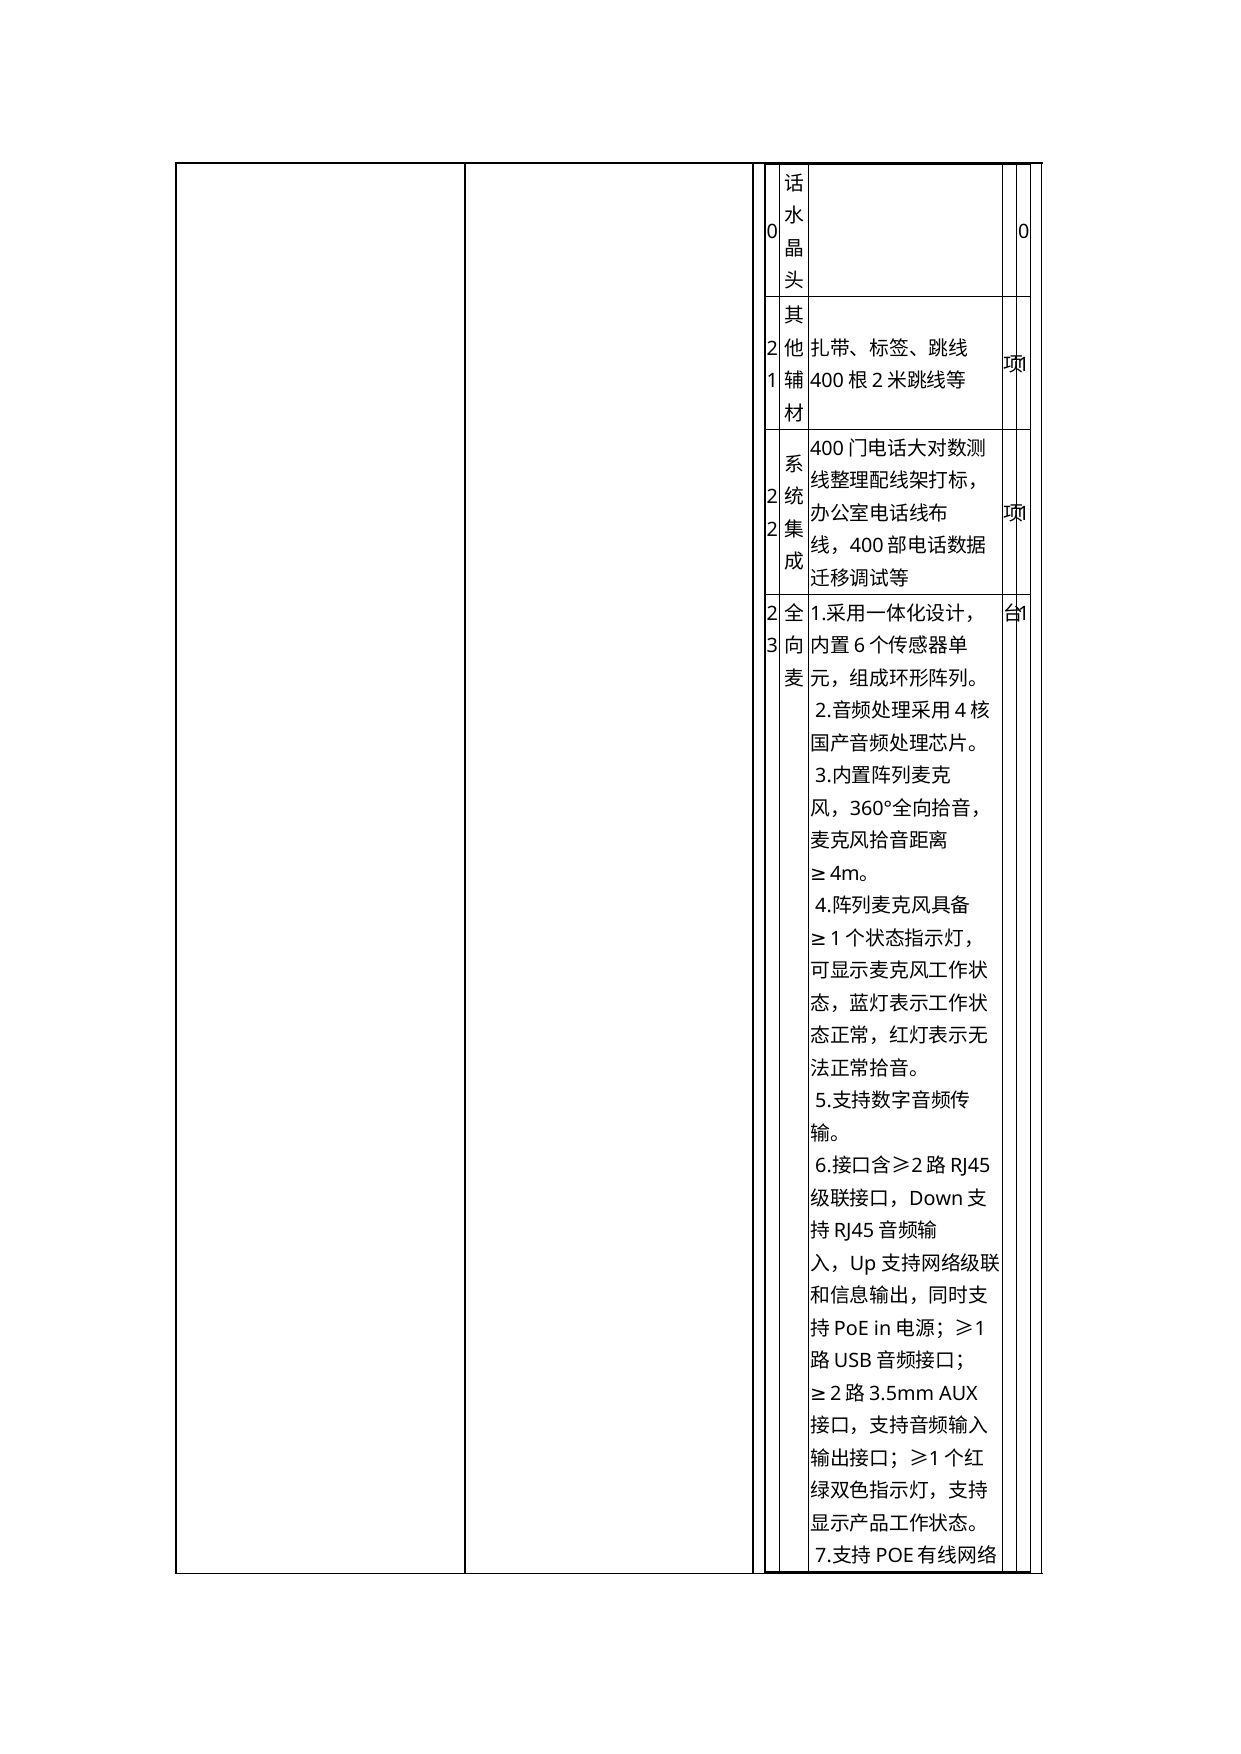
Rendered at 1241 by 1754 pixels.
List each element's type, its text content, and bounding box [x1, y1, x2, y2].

table_cell [1003, 430, 1016, 594]
table_cell [1017, 430, 1030, 594]
table_cell [780, 430, 808, 594]
table_cell [766, 595, 779, 1571]
table_cell [1017, 595, 1030, 1571]
table_cell [754, 164, 764, 1572]
table_cell [766, 430, 779, 594]
table_cell [780, 297, 808, 429]
table_cell [809, 595, 1002, 1571]
table_cell [809, 165, 1002, 296]
table_cell [809, 297, 1002, 429]
table_cell [766, 165, 779, 296]
table_cell [809, 430, 1002, 594]
table_cell [766, 297, 779, 429]
table_cell [1003, 165, 1016, 296]
table_cell [1003, 595, 1016, 1571]
table_cell [780, 595, 808, 1571]
table_cell [780, 165, 808, 296]
table_cell [1017, 165, 1030, 296]
table_cell [1031, 164, 1041, 1572]
table_cell [466, 164, 752, 1572]
table_cell [1017, 297, 1030, 429]
table_cell 1 [177, 164, 464, 1572]
table_cell [1003, 297, 1016, 429]
